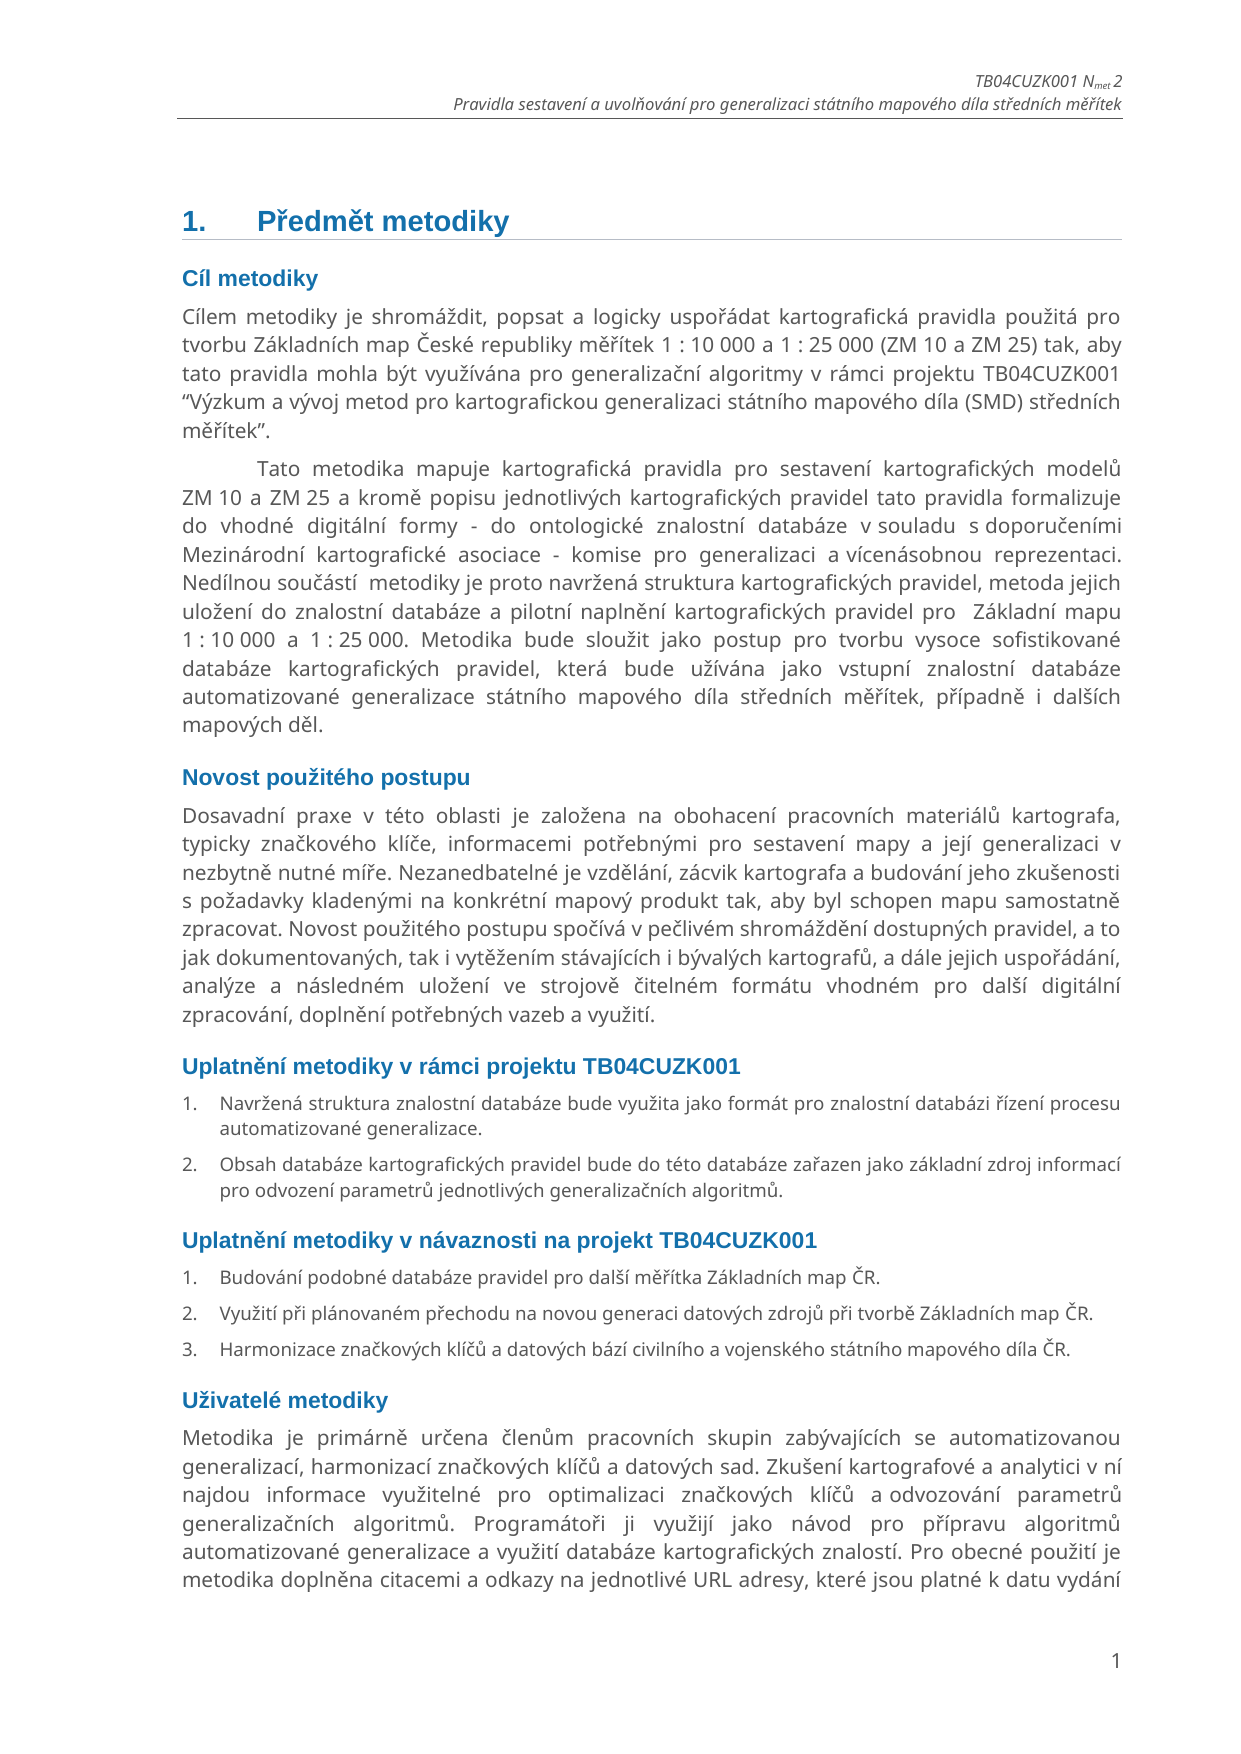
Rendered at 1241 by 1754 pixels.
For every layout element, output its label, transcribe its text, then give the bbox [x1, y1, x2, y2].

list Využití při plánovaném přechodu na novou generaci datových zdrojů při tvorbě Základních map ČR. [182, 1300, 1122, 1326]
text Dosavadní praxe v této oblasti je založena na obohacení pracovních materiálů kartografa, typicky značkového klíče, informacemi potřebnými pro sestavení mapy a její generalizaci v nezbytně nutné míře. Nezanedbatelné je vzdělání, zácvik kartografa a budování jeho zkušenosti s požadavky kladenými na konkrétní mapový produkt tak, aby byl schopen mapu samostatně zpracovat. Novost použitého postupu spočívá v pečlivém shromáždění dostupných pravidel, a to jak dokumentovaných, tak i vytěžením stávajících i bývalých kartografů, a dále jejich uspořádání, analýze a následném uložení ve strojově čitelném formátu vhodném pro další digitální zpracování, doplnění potřebných vazeb a využití. [182, 801, 1122, 1028]
subtitle 1. Předmět metodiky [182, 203, 1122, 239]
list Harmonizace značkových klíčů a datových bází civilního a vojenského státního mapového díla ČR. [182, 1336, 1122, 1362]
subtitle Uživatelé metodiky [182, 1387, 1122, 1413]
list Budování podobné databáze pravidel pro další měřítka Základních map ČR. [182, 1264, 1122, 1290]
subtitle Uplatnění metodiky v návaznosti na projekt TB04CUZK001 [182, 1227, 1122, 1254]
subtitle Novost použitého postupu [182, 764, 1122, 790]
list Obsah databáze kartografických pravidel bude do této databáze zařazen jako základní zdroj informací pro odvození parametrů jednotlivých generalizačních algoritmů. [182, 1151, 1122, 1202]
text Tato metodika mapuje kartografická pravidla pro sestavení kartografických modelů ZM 10 a ZM 25 a kromě popisu jednotlivých kartografických pravidel tato pravidla formalizuje do vhodné digitální formy - do ontologické znalostní databáze v souladu s doporučeními Mezinárodní kartografické asociace - komise pro generalizaci a vícenásobnou reprezentaci. Nedílnou součástí metodiky je proto navržená struktura kartografických pravidel, metoda jejich uložení do znalostní databáze a pilotní naplnění kartografických pravidel pro Základní mapu 1 : 10 000 a 1 : 25 000. Metodika bude sloužit jako postup pro tvorbu vysoce sofistikované databáze kartografických pravidel, která bude užívána jako vstupní znalostní databáze automatizované generalizace státního mapového díla středních měřítek, případně i dalších mapových děl. [182, 454, 1122, 739]
text Cílem metodiky je shromáždit, popsat a logicky uspořádat kartografická pravidla použitá pro tvorbu Základních map České republiky měřítek 1 : 10 000 a 1 : 25 000 (ZM 10 a ZM 25) tak, aby tato pravidla mohla být využívána pro generalizační algoritmy v rámci projektu TB04CUZK001 “Výzkum a vývoj metod pro kartografickou generalizaci státního mapového díla (SMD) středních měřítek”. [182, 302, 1122, 444]
subtitle Uplatnění metodiky v rámci projektu TB04CUZK001 [182, 1053, 1122, 1079]
subtitle Cíl metodiky [182, 265, 1122, 292]
list Navržená struktura znalostní databáze bude využita jako formát pro znalostní databázi řízení procesu automatizované generalizace. [182, 1090, 1122, 1141]
